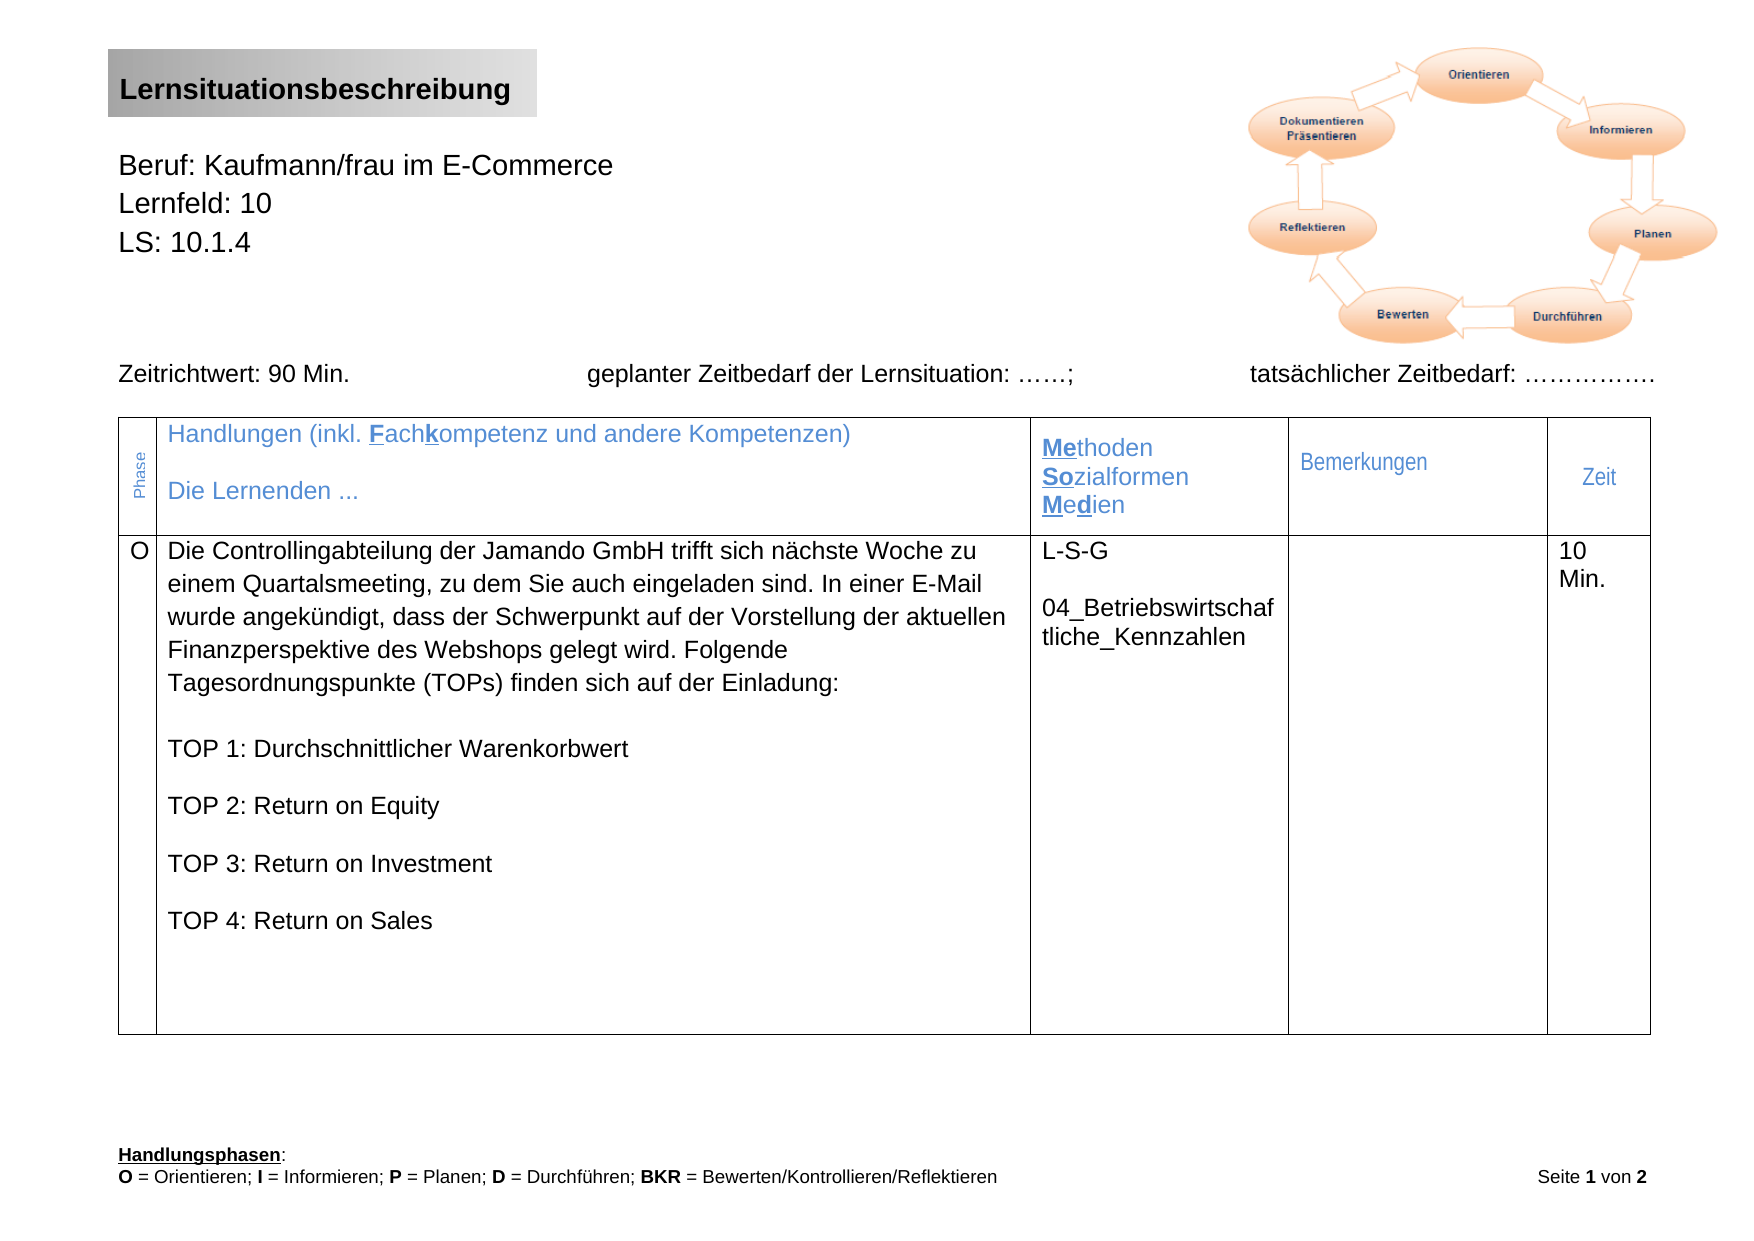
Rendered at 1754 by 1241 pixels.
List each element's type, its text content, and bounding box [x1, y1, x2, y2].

table_header Methoden Sozialformen Medien [1031, 418, 1288, 535]
table_header Bemerkungen [1289, 418, 1547, 535]
text Lernfeld: 10 [118, 186, 1243, 220]
table_cell O [119, 536, 156, 1034]
text Zeitrichtwert: 90 Min. geplanter Zeitbedarf der Lernsituation: ……; tatsächlicher Zeitbedarf: ……………. [118, 359, 1653, 388]
table_cell 10 Min. [1548, 536, 1650, 1034]
table_cell Die Controllingabteilung der Jamando GmbH trifft sich nächste Woche zu einem Quartalsmeeting, zu dem Sie auch eingeladen sind. In einer E-Mail wurde angekündigt, dass der Schwerpunkt auf der Vorstellung der aktuellen Finanzperspektive des Webshops gelegt wird. Folgende Tagesordnungspunkte (TOPs) finden sich auf der Einladung: TOP 1: Durchschnittlicher Warenkorbwert TOP 2: Return on Equity TOP 3: Return on Investment TOP 4: Return on Sales [157, 536, 1030, 1034]
table_cell L-S-G 04_Betriebswirtschaftliche_Kennzahlen [1031, 536, 1288, 1034]
table_header Zeit [1548, 418, 1650, 535]
table_cell [1289, 536, 1547, 1034]
table_header Phase [119, 418, 156, 535]
picture [1243, 47, 1722, 347]
text LS: 10.1.4 [118, 225, 1243, 258]
table_header Handlungen (inkl. Fachkompetenz und andere Kompetenzen) Die Lernenden ... [157, 418, 1030, 535]
text Beruf: Kaufmann/frau im E-Commerce [118, 148, 1243, 181]
